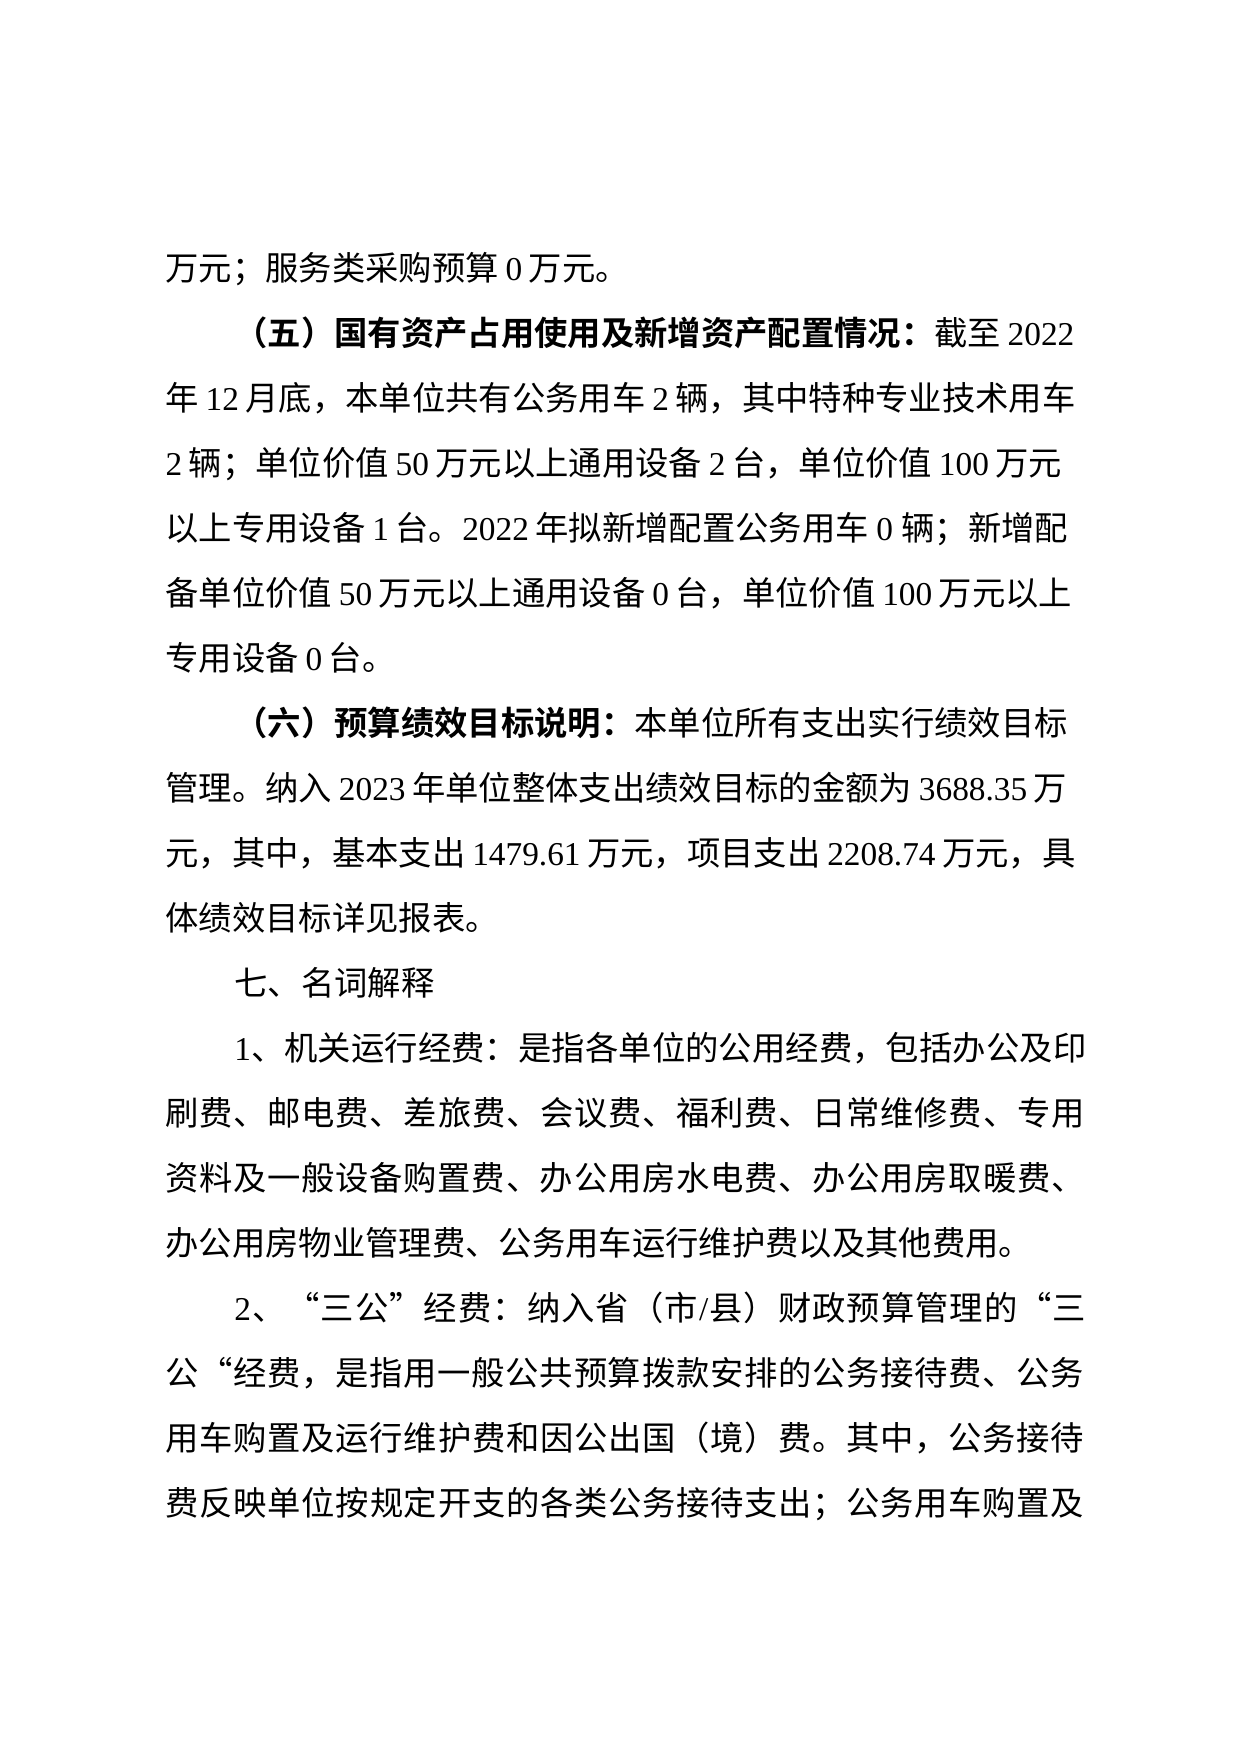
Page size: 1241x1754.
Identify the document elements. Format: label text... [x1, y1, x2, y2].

text （六）预算绩效目标说明：本单位所有支出实行绩效目标管理。纳入2023年单位整体支出绩效目标的金额为3688.35万元，其中，基本支出1479.61万元，项目支出2208.74万元，具体绩效目标详见报表。 [165, 688, 1087, 948]
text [165, 233, 1087, 298]
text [165, 1273, 1087, 1533]
text 七、名词解释 [165, 948, 1087, 1013]
text （五）国有资产占用使用及新增资产配置情况：截至2022年12月底，本单位共有公务用车2辆，其中特种专业技术用车2辆；单位价值50万元以上通用设备2台，单位价值100万元以上专用设备1台。2022年拟新增配置公务用车 0 辆；新增配备单位价值50万元以上通用设备0台，单位价值100万元以上专用设备0台。 [165, 298, 1087, 688]
text 1、机关运行经费：是指各单位的公用经费，包括办公及印刷费、邮电费、差旅费、会议费、福利费、日常维修费、专用资料及一般设备购置费、办公用房水电费、办公用房取暖费、办公用房物业管理费、公务用车运行维护费以及其他费用。 [165, 1013, 1087, 1273]
